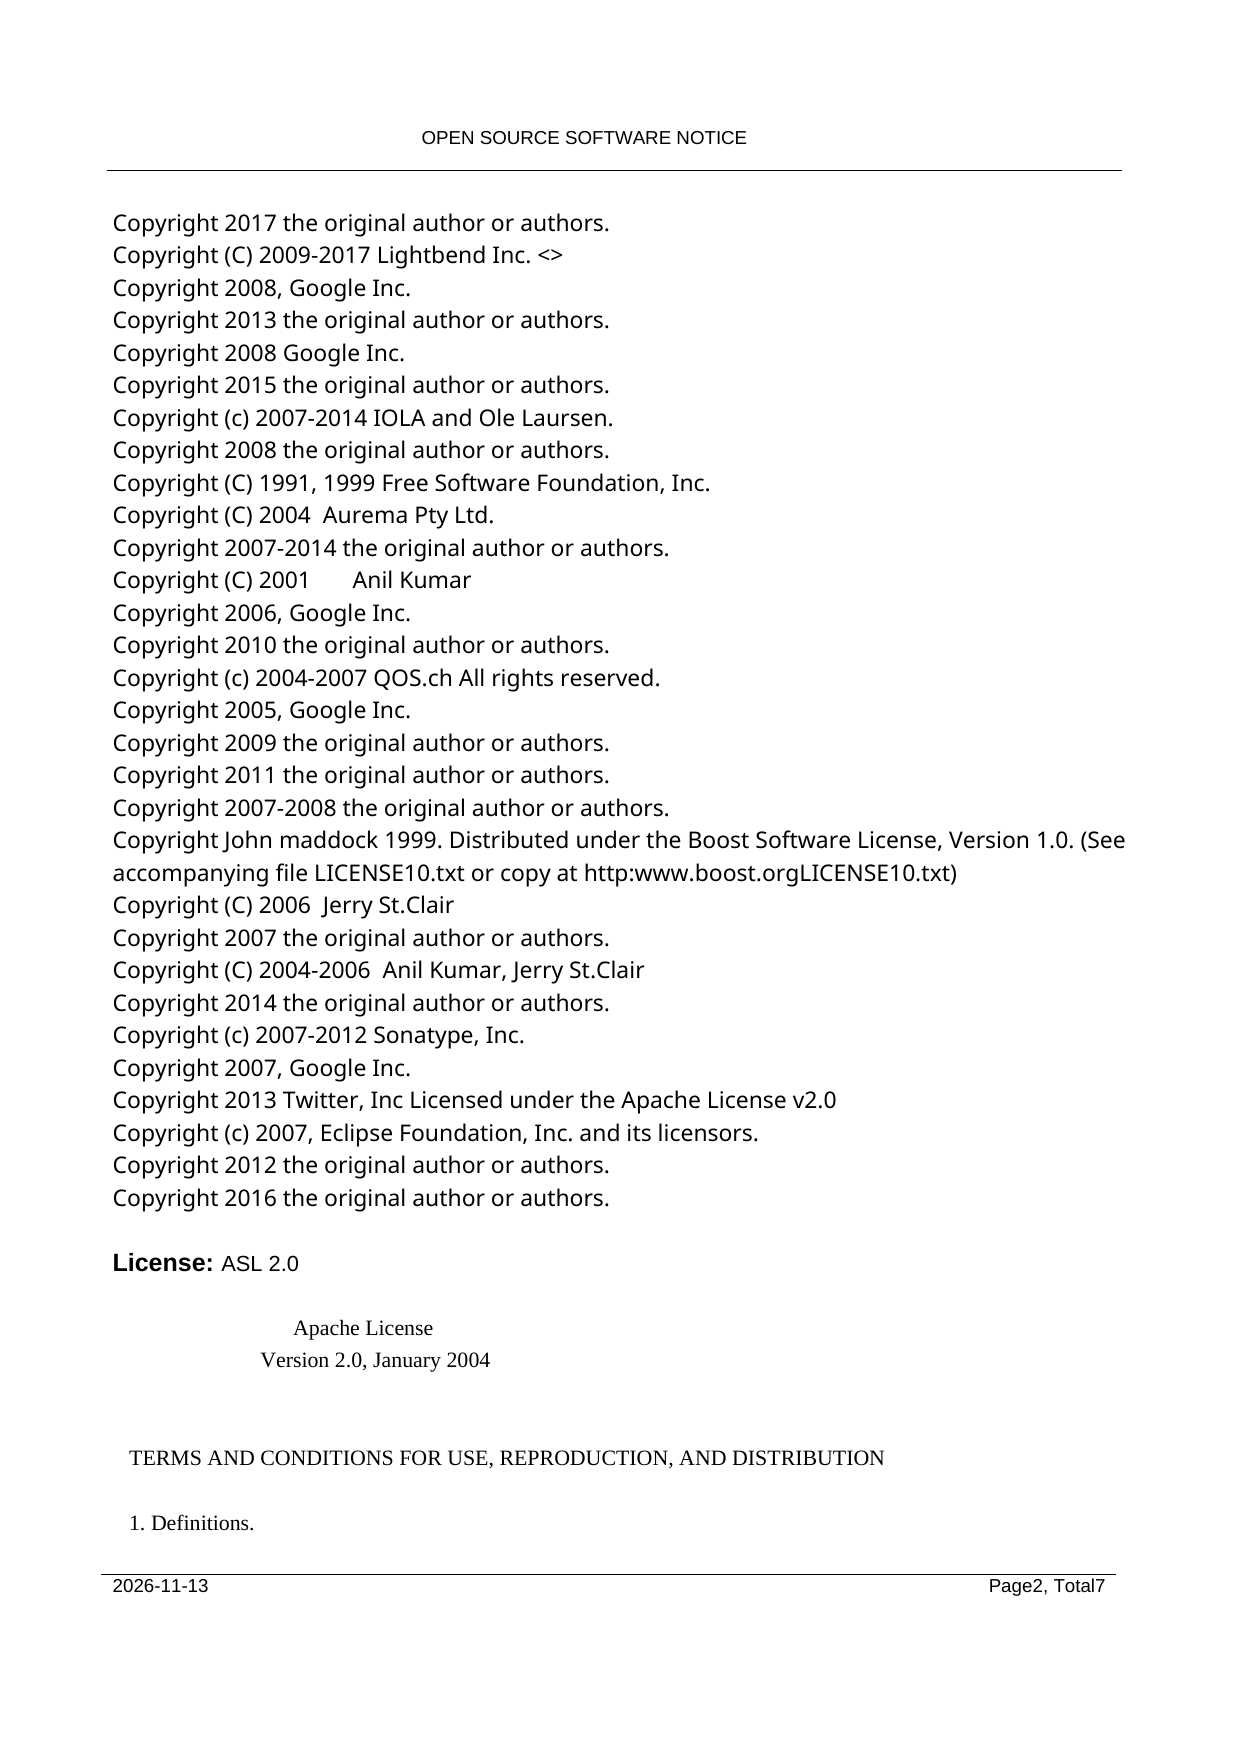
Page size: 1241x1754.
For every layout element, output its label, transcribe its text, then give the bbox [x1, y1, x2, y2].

text License: ASL 2.0 [112, 1246, 1128, 1279]
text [112, 206, 1128, 1246]
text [112, 1279, 1128, 1539]
